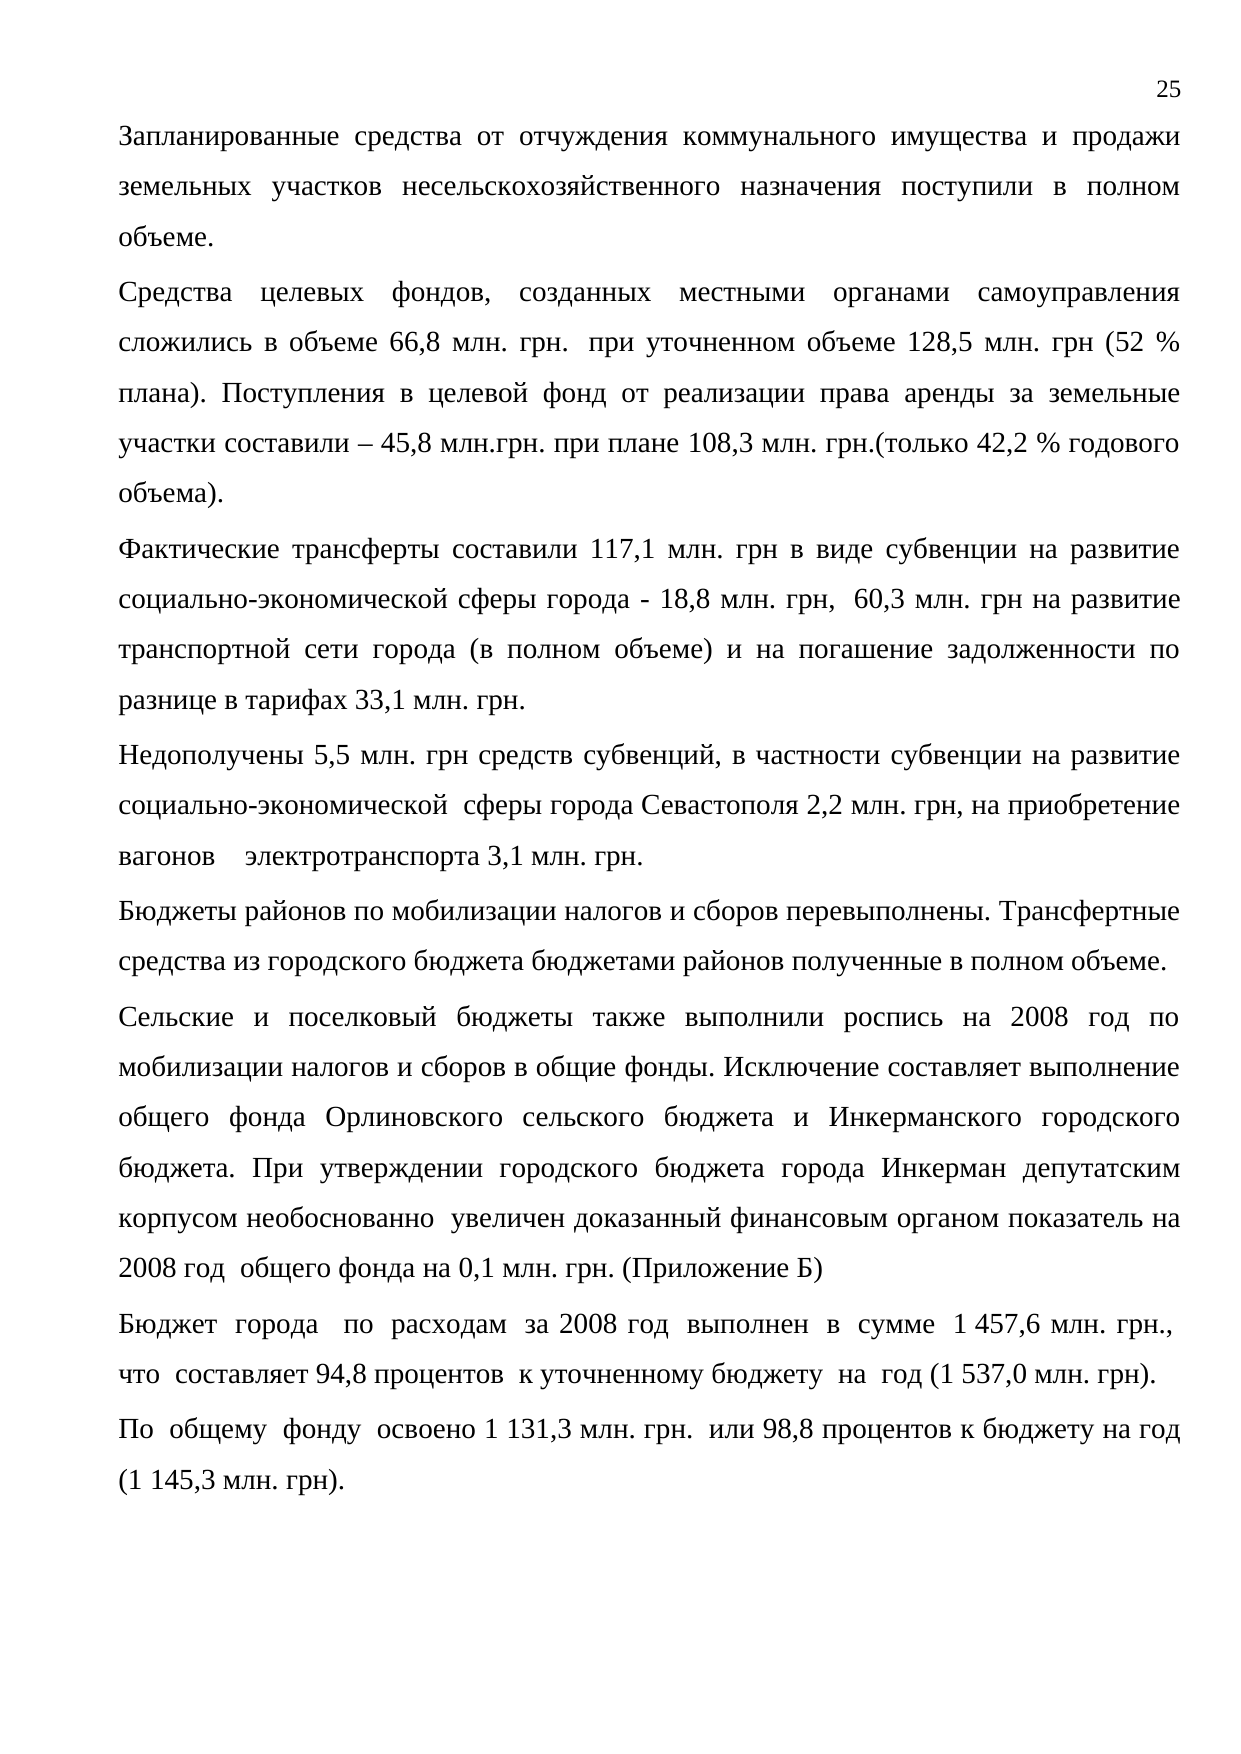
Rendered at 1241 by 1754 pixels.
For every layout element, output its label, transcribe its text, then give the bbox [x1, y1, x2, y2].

text Бюджет города по расходам за 2008 год выполнен в сумме 1 457,6 млн. грн., что составляет 94,8 процентов к уточненному бюджету на год (1 537,0 млн. грн). [118, 1306, 1181, 1390]
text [118, 118, 1181, 252]
text Сельские и поселковый бюджеты также выполнили роспись на 2008 год по мобилизации налогов и сборов в общие фонды. Исключение составляет выполнение общего фонда Орлиновского сельского бюджета и Инкерманского городского бюджета. При утверждении городского бюджета города Инкерман депутатским корпусом необоснованно увеличен доказанный финансовым органом показатель на 2008 год общего фонда на 0,1 млн. грн. (Приложение Б) [118, 999, 1181, 1284]
text Фактические трансферты составили 117,1 млн. грн в виде субвенции на развитие социально-экономической сферы города - 18,8 млн. грн, 60,3 млн. грн на развитие транспортной сети города (в полном объеме) и на погашение задолженности по разнице в тарифах 33,1 млн. грн. [118, 531, 1181, 715]
text Бюджеты районов по мобилизации налогов и сборов перевыполнены. Трансфертные средства из городского бюджета бюджетами районов полученные в полном объеме. [118, 893, 1181, 977]
text Средства целевых фондов, созданных местными органами самоуправления сложились в объеме 66,8 млн. грн. при уточненном объеме 128,5 млн. грн (52 % плана). Поступления в целевой фонд от реализации права аренды за земельные участки составили – 45,8 млн.грн. при плане 108,3 млн. грн.(только 42,2 % годового объема). [118, 274, 1181, 509]
text Недополучены 5,5 млн. грн средств субвенций, в частности субвенции на развитие социально-экономической сферы города Севастополя 2,2 млн. грн, на приобретение вагонов электротранспорта 3,1 млн. грн. [118, 737, 1181, 871]
text По общему фонду освоено 1 131,3 млн. грн. или 98,8 процентов к бюджету на год (1 145,3 млн. грн). [118, 1412, 1181, 1496]
